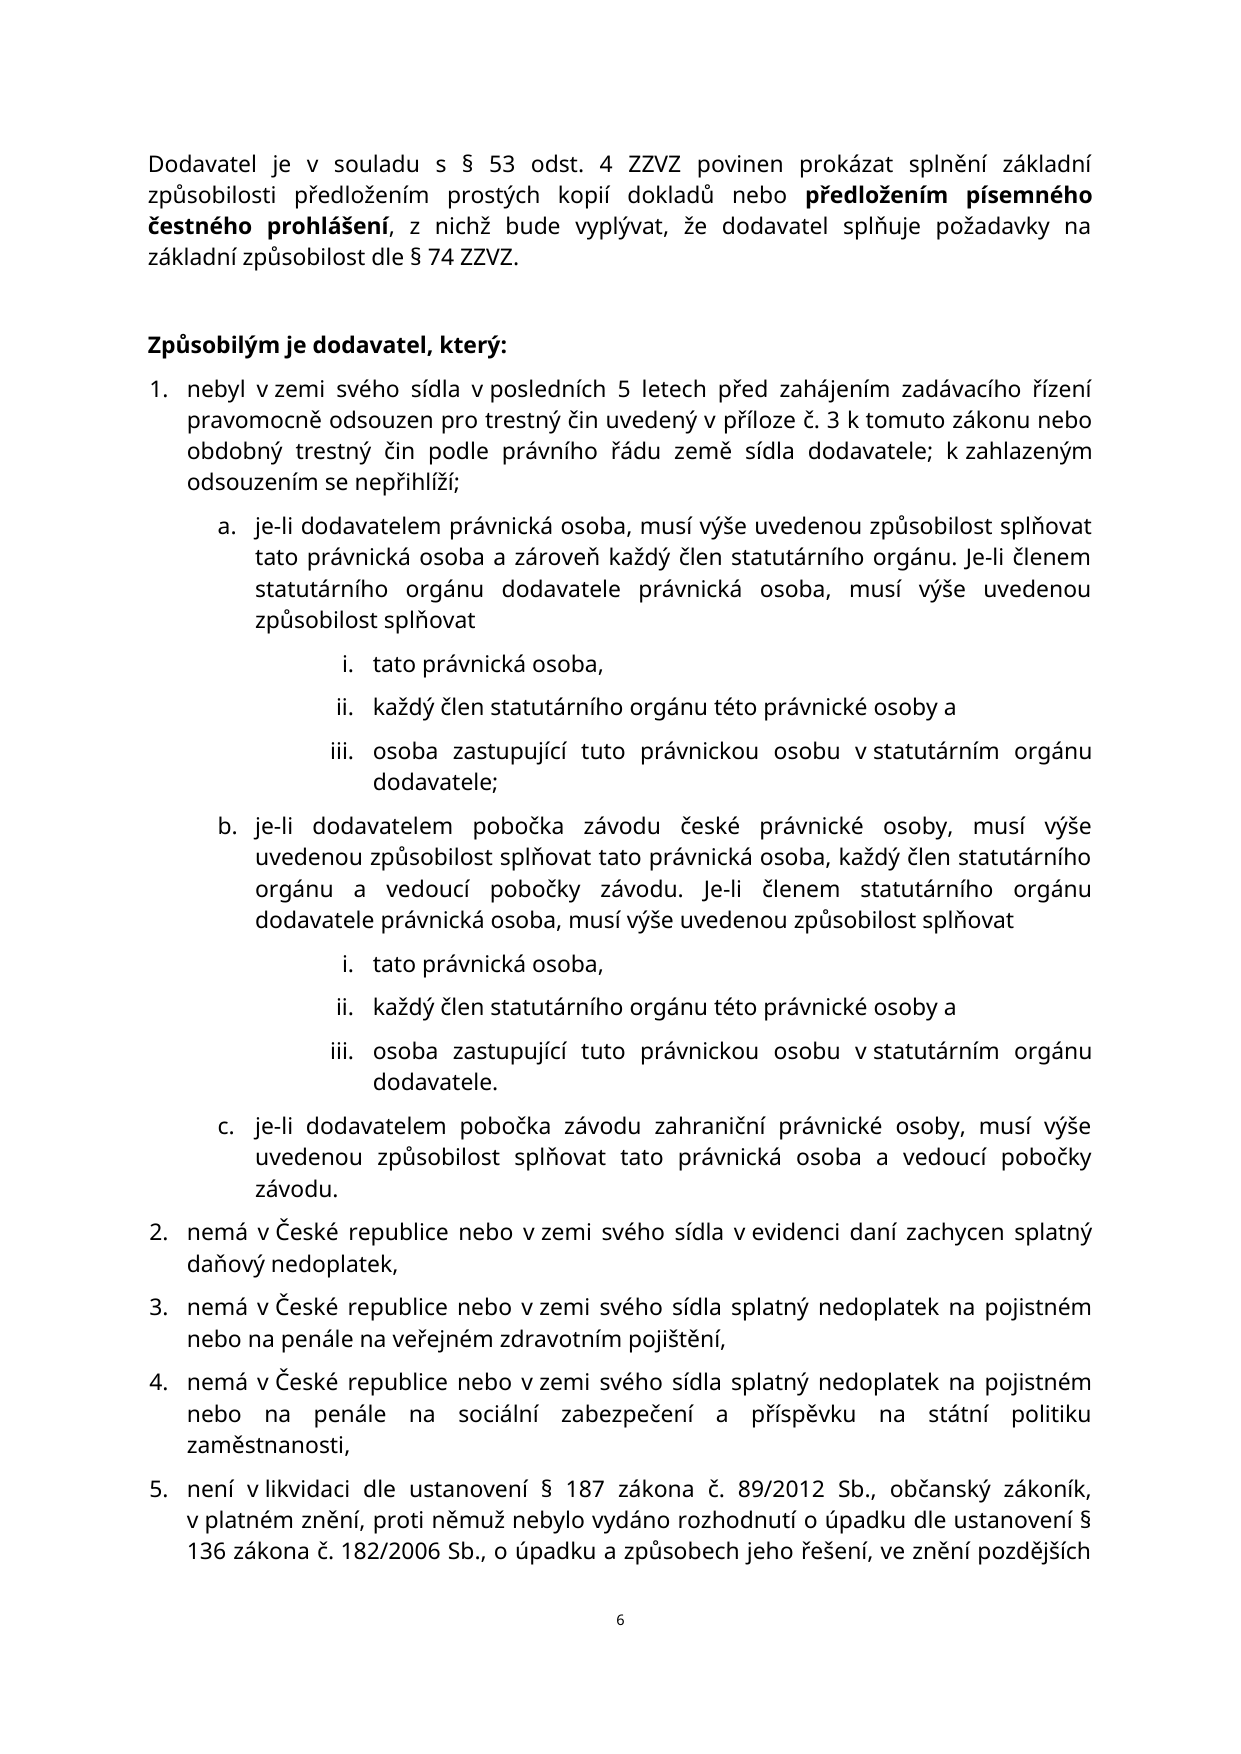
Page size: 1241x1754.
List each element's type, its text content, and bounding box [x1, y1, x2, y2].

list nebyl v zemi svého sídla v posledních 5 letech před zahájením zadávacího řízení pravomocně odsouzen pro trestný čin uvedený v příloze č. 3 k tomuto zákonu nebo obdobný trestný čin podle právního řádu země sídla dodavatele; k zahlazeným odsouzením se nepřihlíží; [149, 373, 1093, 498]
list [149, 1473, 1093, 1566]
list tato právnická osoba, [354, 648, 1093, 679]
list každý člen statutárního orgánu této právnické osoby a [354, 991, 1093, 1023]
list je-li dodavatelem právnická osoba, musí výše uvedenou způsobilost splňovat tato právnická osoba a zároveň každý člen statutárního orgánu. Je-li členem statutárního orgánu dodavatele právnická osoba, musí výše uvedenou způsobilost splňovat [217, 510, 1093, 635]
list každý člen statutárního orgánu této právnické osoby a [354, 691, 1093, 723]
list tato právnická osoba, [354, 948, 1093, 979]
list osoba zastupující tuto právnickou osobu v statutárním orgánu dodavatele; [354, 735, 1093, 798]
list nemá v České republice nebo v zemi svého sídla splatný nedoplatek na pojistném nebo na penále na sociální zabezpečení a příspěvku na státní politiku zaměstnanosti, [149, 1366, 1093, 1460]
list nemá v České republice nebo v zemi svého sídla v evidenci daní zachycen splatný daňový nedoplatek, [149, 1216, 1093, 1279]
list je-li dodavatelem pobočka závodu české právnické osoby, musí výše uvedenou způsobilost splňovat tato právnická osoba, každý člen statutárního orgánu a vedoucí pobočky závodu. Je-li členem statutárního orgánu dodavatele právnická osoba, musí výše uvedenou způsobilost splňovat [217, 810, 1093, 935]
list je-li dodavatelem pobočka závodu zahraniční právnické osoby, musí výše uvedenou způsobilost splňovat tato právnická osoba a vedoucí pobočky závodu. [217, 1110, 1093, 1204]
list nemá v České republice nebo v zemi svého sídla splatný nedoplatek na pojistném nebo na penále na veřejném zdravotním pojištění, [149, 1291, 1093, 1354]
text Dodavatel je v souladu s § 53 odst. 4 ZZVZ povinen prokázat splnění základní způsobilosti předložením prostých kopií dokladů nebo předložením písemného čestného prohlášení, z nichž bude vyplývat, že dodavatel splňuje požadavky na základní způsobilost dle § 74 ZZVZ. [148, 148, 1093, 273]
text Způsobilým je dodavatel, který: [148, 329, 1093, 360]
list osoba zastupující tuto právnickou osobu v statutárním orgánu dodavatele. [354, 1035, 1093, 1098]
